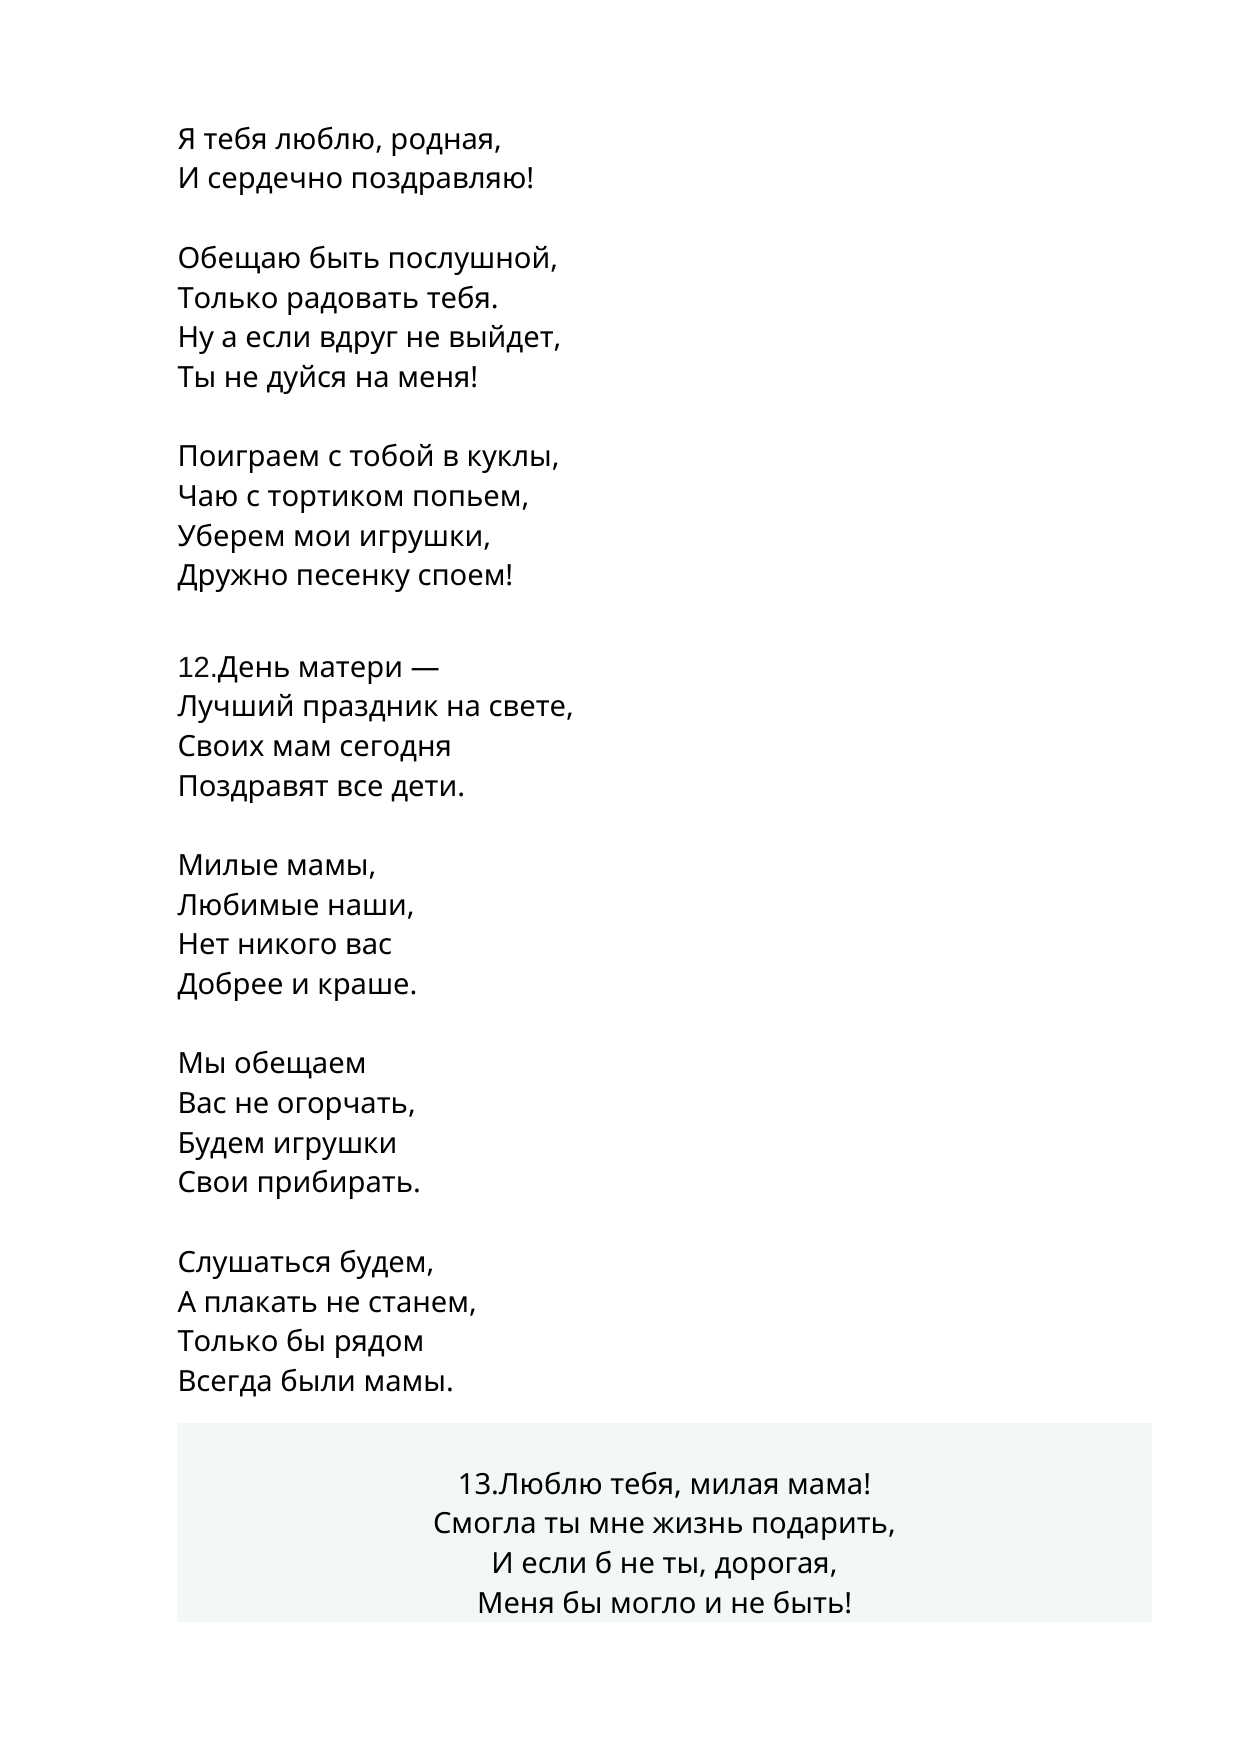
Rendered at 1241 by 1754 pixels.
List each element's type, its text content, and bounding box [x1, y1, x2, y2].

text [177, 1423, 1152, 1622]
text 12.День матери — Лучший праздник на свете, Своих мам сегодня Поздравят все дети. Милые мамы, Любимые наши, Нет никого вас Добрее и краше. Мы обещаем Вас не огорчать, Будем игрушки Свои прибирать. Слушаться будем, А плакать не станем, Только бы рядом Всегда были мамы. [177, 646, 1152, 1400]
